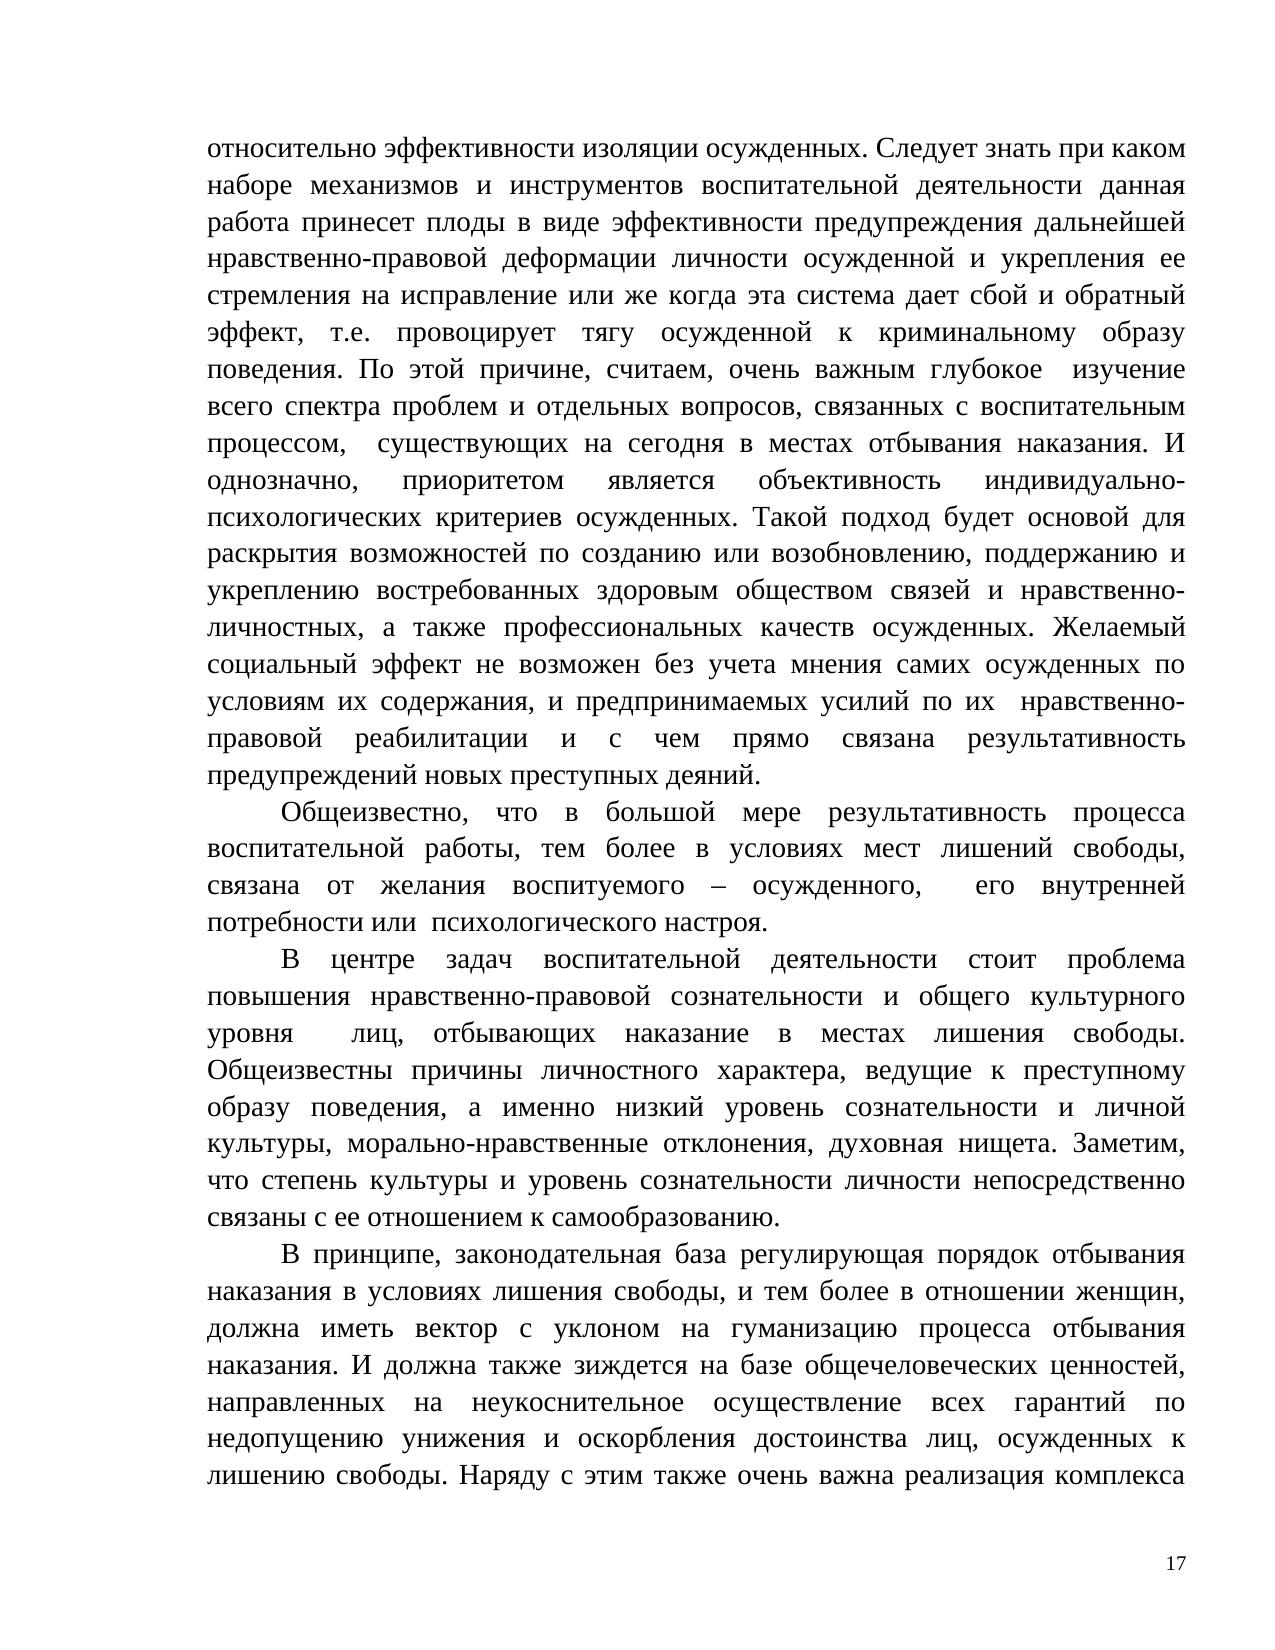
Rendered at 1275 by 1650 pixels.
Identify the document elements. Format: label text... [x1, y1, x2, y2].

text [207, 1236, 1186, 1491]
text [207, 130, 1186, 790]
text В центре задач воспитательной деятельности стоит проблема повышения нравственно-правовой сознательности и общего культурного уровня лиц, отбывающих наказание в местах лишения свободы. Общеизвестны причины личностного характера, ведущие к преступному образу поведения, а именно низкий уровень сознательности и личной культуры, морально-нравственные отклонения, духовная нищета. Заметим, что степень культуры и уровень сознательности личности непосредственно связаны с ее отношением к самообразованию. [207, 941, 1186, 1233]
text Общеизвестно, что в большой мере результативность процесса воспитательной работы, тем более в условиях мест лишений свободы, связана от желания воспитуемого – осужденного, его внутренней потребности или психологического настроя. [207, 794, 1186, 938]
